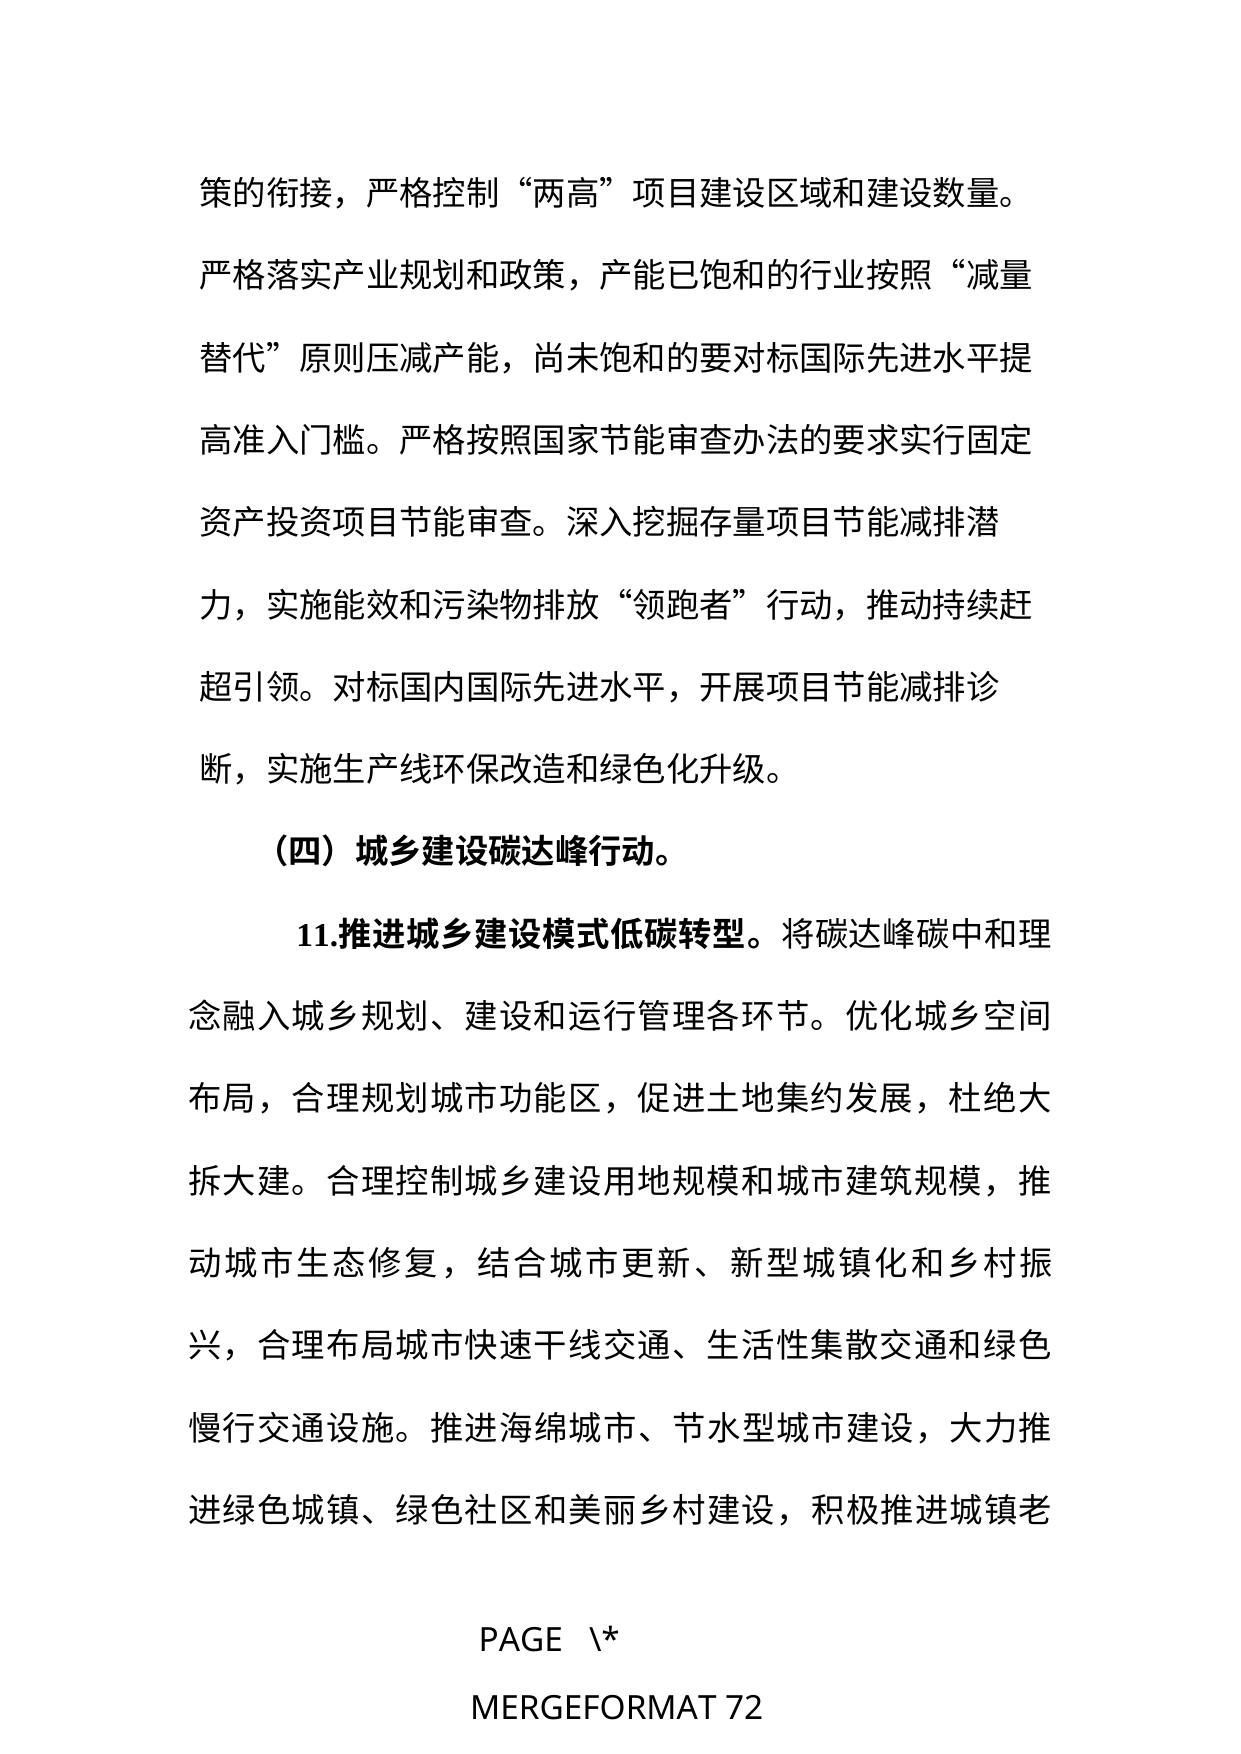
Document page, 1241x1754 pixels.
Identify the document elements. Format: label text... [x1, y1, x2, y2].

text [188, 891, 1052, 1549]
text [199, 150, 1052, 808]
subtitle （四）城乡建设碳达峰行动。 [188, 808, 1052, 891]
